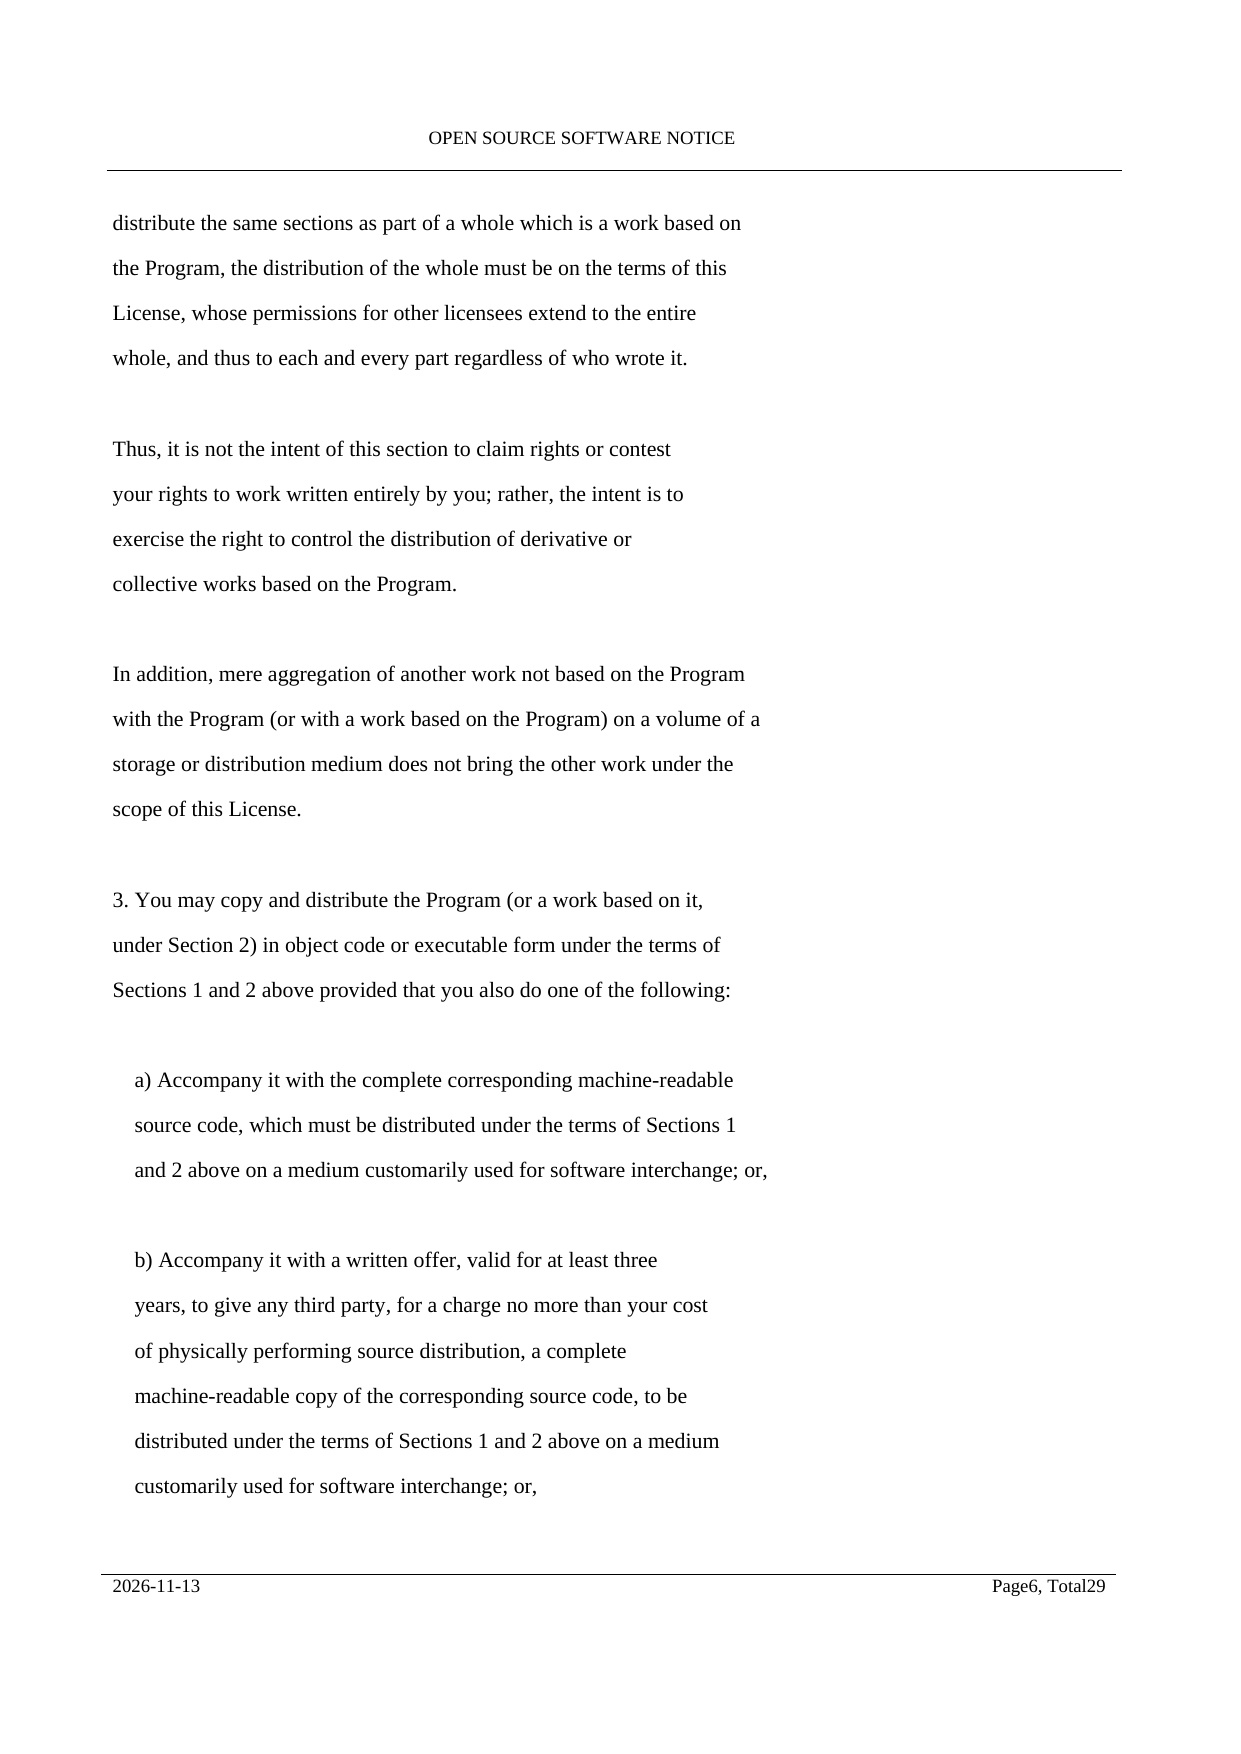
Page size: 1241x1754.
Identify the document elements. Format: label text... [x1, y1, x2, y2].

text a) Accompany it with the complete corresponding machine-readable [112, 1063, 1128, 1096]
text distributed under the terms of Sections 1 and 2 above on a medium [112, 1424, 1128, 1457]
text storage or distribution medium does not bring the other work under the [112, 748, 1128, 780]
text years, to give any third party, for a charge no more than your cost [112, 1289, 1128, 1321]
text scope of this License. [112, 793, 1128, 825]
text In addition, mere aggregation of another work not based on the Program [112, 657, 1128, 690]
text of physically performing source distribution, a complete [112, 1334, 1128, 1366]
text and 2 above on a medium customarily used for software interchange; or, [112, 1153, 1128, 1186]
text exercise the right to control the distribution of derivative or [112, 522, 1128, 554]
text 3. You may copy and distribute the Program (or a work based on it, [112, 883, 1128, 915]
text machine-readable copy of the corresponding source code, to be [112, 1379, 1128, 1412]
text collective works based on the Program. [112, 567, 1128, 600]
text License, whose permissions for other licensees extend to the entire [112, 297, 1128, 329]
text with the Program (or with a work based on the Program) on a volume of a [112, 702, 1128, 735]
text the Program, the distribution of the whole must be on the terms of this [112, 251, 1128, 284]
text distribute the same sections as part of a whole which is a work based on [112, 206, 1128, 239]
text b) Accompany it with a written offer, valid for at least three [112, 1244, 1128, 1276]
text Thus, it is not the intent of this section to claim rights or contest [112, 432, 1128, 464]
text whole, and thus to each and every part regardless of who wrote it. [112, 342, 1128, 374]
text your rights to work written entirely by you; rather, the intent is to [112, 477, 1128, 509]
text under Section 2) in object code or executable form under the terms of [112, 928, 1128, 961]
text source code, which must be distributed under the terms of Sections 1 [112, 1108, 1128, 1141]
text Sections 1 and 2 above provided that you also do one of the following: [112, 973, 1128, 1006]
text customarily used for software interchange; or, [112, 1469, 1128, 1502]
